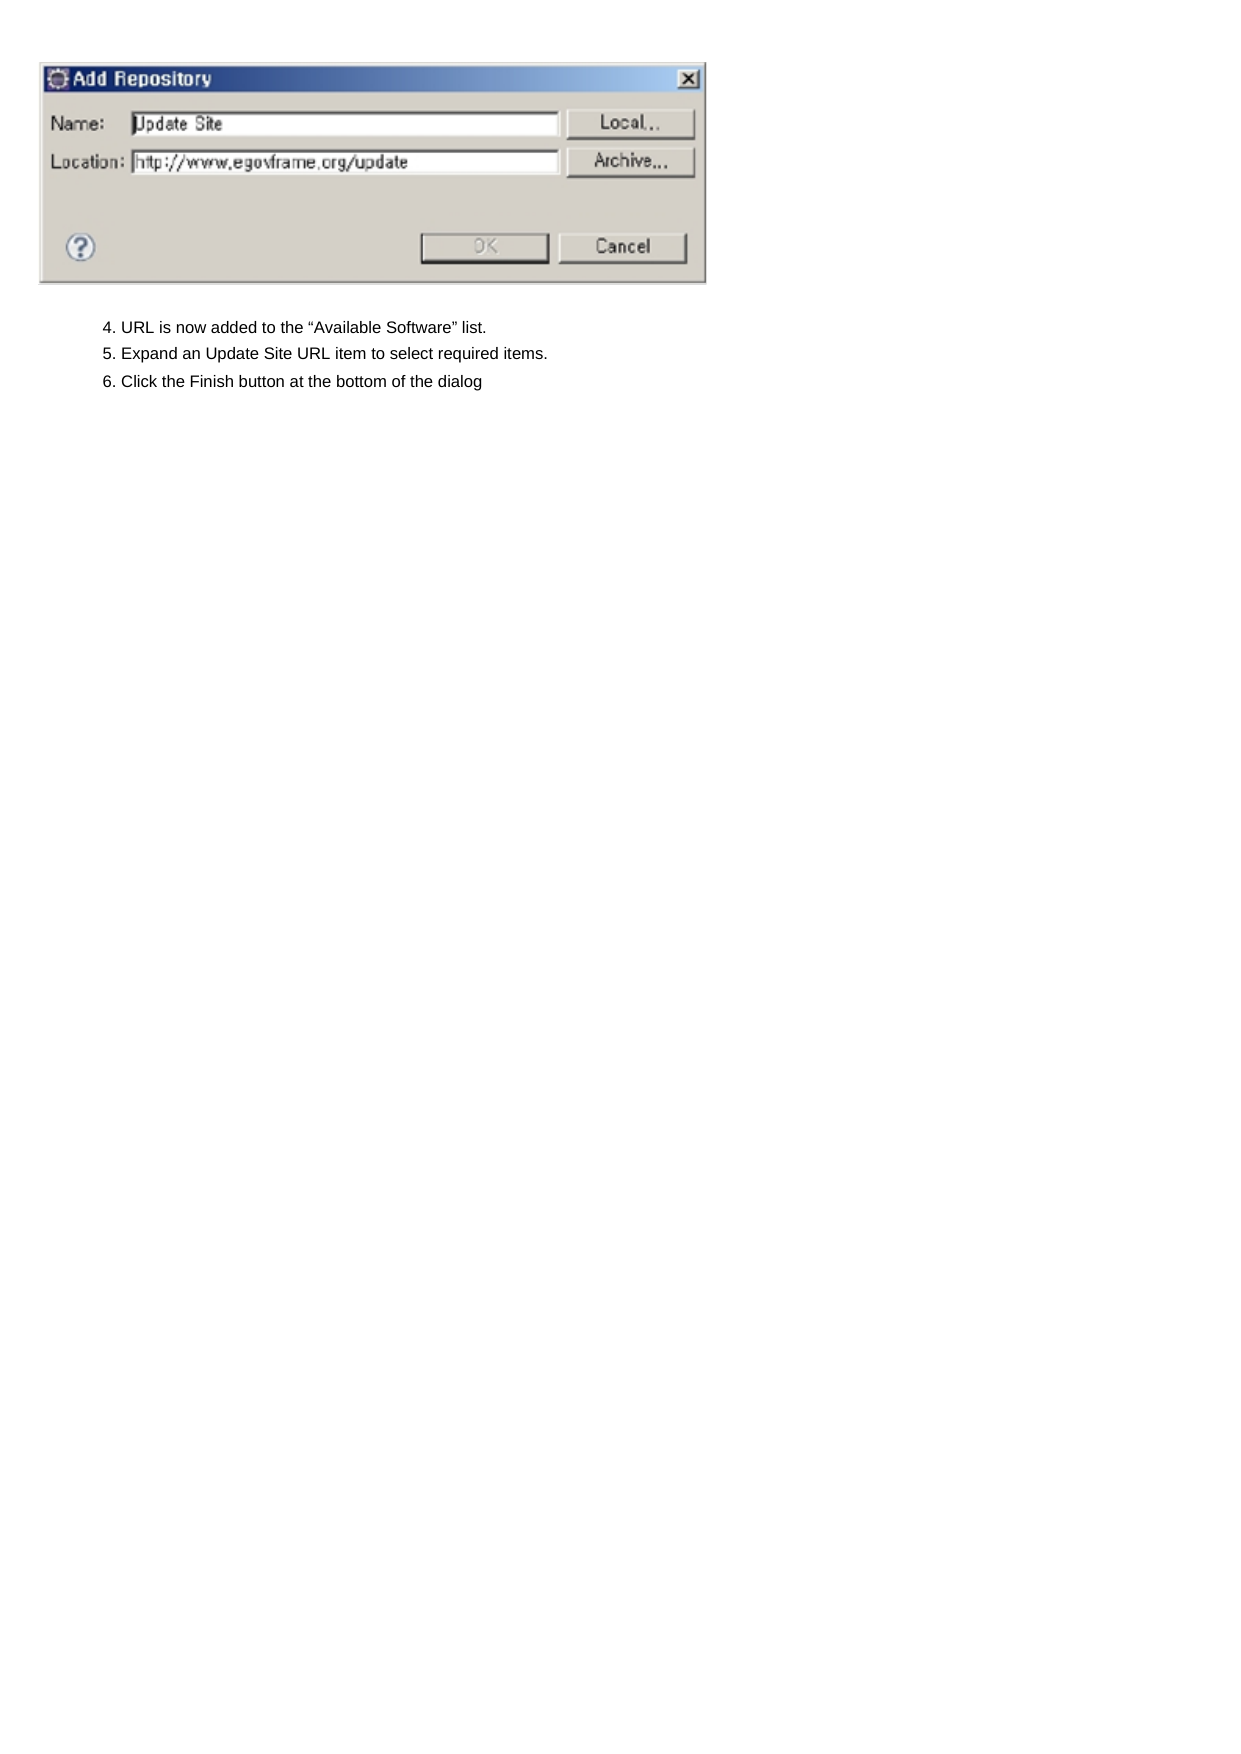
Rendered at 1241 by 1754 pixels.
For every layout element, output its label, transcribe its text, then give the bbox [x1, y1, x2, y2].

text 5. Expand an Update Site URL item to select required items. [102, 337, 1240, 365]
text 6. Click the Finish button at the bottom of the dialog [102, 365, 1240, 392]
text 4. URL is now added to the “Available Software” list. [102, 316, 1240, 337]
picture [38, 62, 708, 288]
